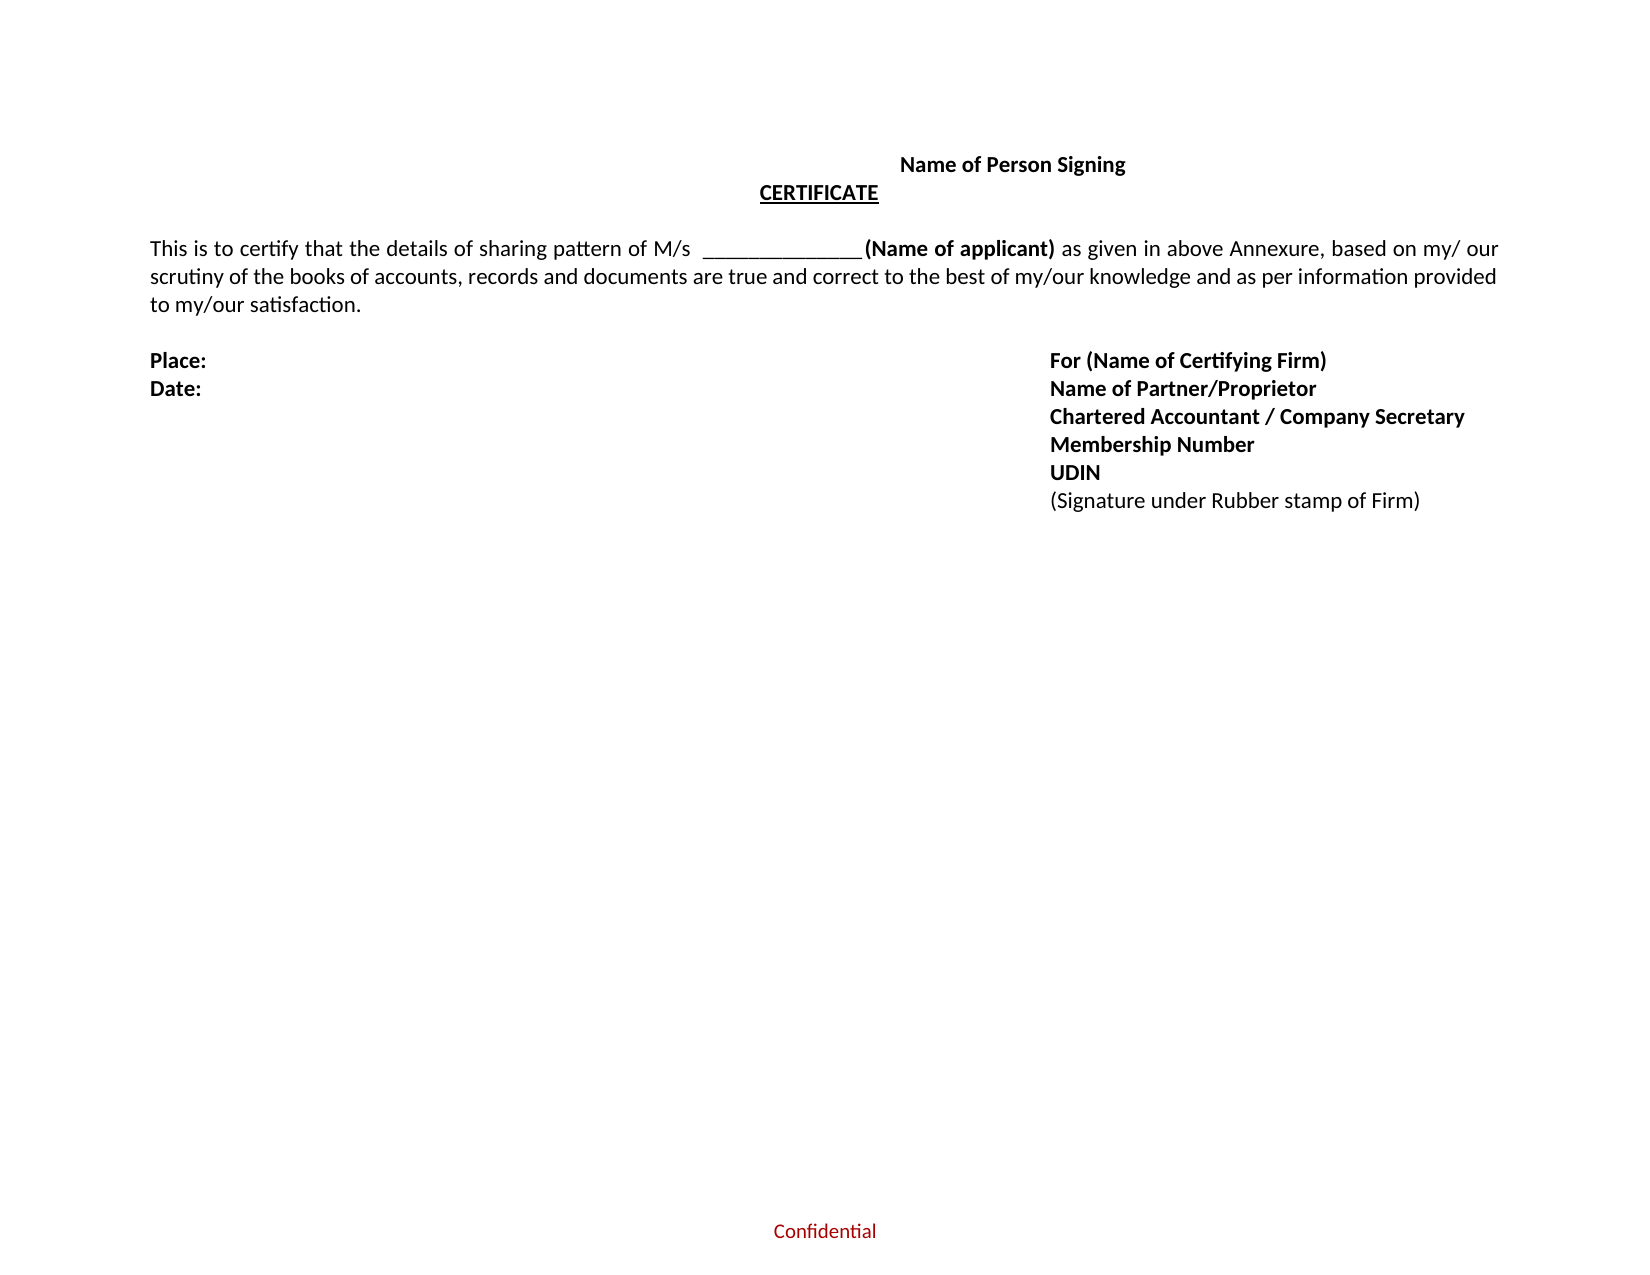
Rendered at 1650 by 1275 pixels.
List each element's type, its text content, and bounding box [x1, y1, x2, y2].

text Date: Name of Partner/Proprietor [150, 374, 1500, 402]
text UDIN [975, 458, 1556, 486]
text CERTIFICATE [91, 178, 1547, 206]
text Chartered Accountant / Company Secretary [150, 402, 1500, 430]
text This is to certify that the details of sharing pattern of M/s ______________(Name of applicant) as given in above Annexure, based on my/ our scrutiny of the books of accounts, records and documents are true and correct to the best of my/our knowledge and as per information provided to my/our satisfaction. [150, 234, 1500, 318]
text Name of Person Signing [91, 150, 1547, 178]
text Place: For (Name of Certifying Firm) [150, 346, 1500, 374]
text Membership Number [975, 430, 1556, 458]
text (Signature under Rubber stamp of Firm) [975, 486, 1556, 514]
